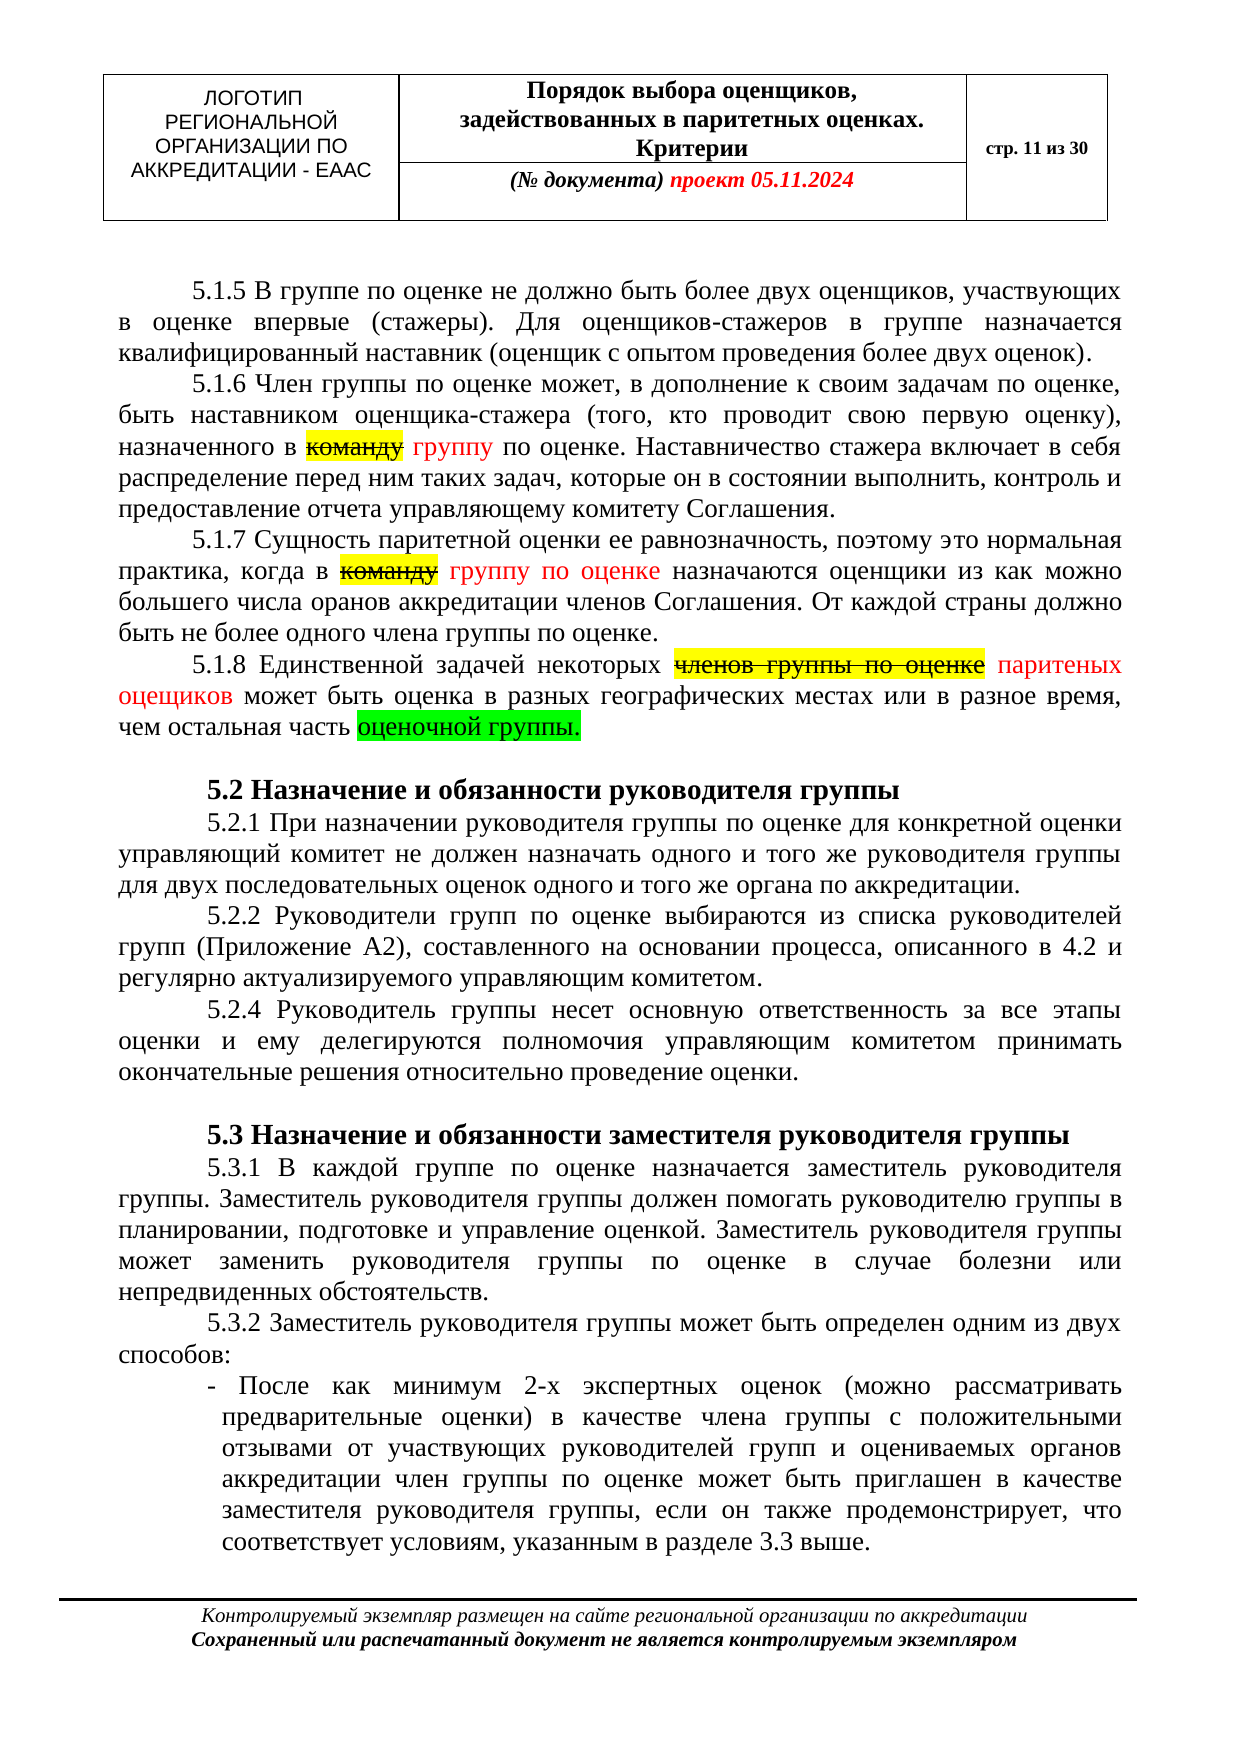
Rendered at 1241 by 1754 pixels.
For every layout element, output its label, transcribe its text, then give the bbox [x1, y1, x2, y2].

text 5.3.1 В каждой группе по оценке назначается заместитель руководителя группы. Заместитель руководителя группы должен помогать руководителю группы в планировании, подготовке и управление оценкой. Заместитель руководителя группы может заменить руководителя группы по оценке в случае болезни или непредвиденных обстоятельств. [118, 1151, 1122, 1307]
text 5.2.2 Руководители групп по оценке выбираются из списка руководителей групп (Приложение А2), составленного на основании процесса, описанного в 4.2 и регулярно актуализируемого управляющим комитетом. [118, 899, 1122, 993]
text 5.1.7 Сущность паритетной оценки ее равнозначность, поэтому это нормальная практика, когда в команду группу по оценке назначаются оценщики из как можно большего числа оранов аккредитации членов Соглашения. От каждой страны должно быть не более одного члена группы по оценке. [118, 523, 1122, 648]
text 5.2.4 Руководитель группы несет основную ответственность за все этапы оценки и ему делегируются полномочия управляющим комитетом принимать окончательные решения относительно проведение оценки. [118, 993, 1122, 1086]
text 5.1.5 В группе по оценке не должно быть более двух оценщиков, участвующих в оценке впервые (стажеры). Для оценщиков-стажеров в группе назначается квалифицированный наставник (оценщик с опытом проведения более двух оценок). [118, 274, 1122, 367]
text 5.1.8 Единственной задачей некоторых членов группы по оценке паритеных оцещиков может быть оценка в разных географических местах или в разное время, чем остальная часть оценочной группы. [118, 648, 1122, 741]
text 5.3.2 Заместитель руководителя группы может быть определен одним из двух способов: [118, 1307, 1122, 1369]
text - После как минимум 2-х экспертных оценок (можно рассматривать предварительные оценки) в качестве члена группы с положительными отзывами от участвующих руководителей групп и оцениваемых органов аккредитации член группы по оценке может быть приглашен в качестве заместителя руководителя группы, если он также продемонстрирует, что соответствует условиям, указанным в разделе 3.3 выше. [207, 1369, 1122, 1556]
subtitle 5.2 Назначение и обязанности руководителя группы [207, 772, 1122, 806]
text 5.2.1 При назначении руководителя группы по оценке для конкретной оценки управляющий комитет не должен назначать одного и того же руководителя группы для двух последовательных оценок одного и того же органа по аккредитации. [118, 806, 1122, 899]
text 5.1.6 Член группы по оценке может, в дополнение к своим задачам по оценке, быть наставником оценщика-стажера (того, кто проводит свою первую оценку), назначенного в команду группу по оценке. Наставничество стажера включает в себя распределение перед ним таких задач, которые он в состоянии выполнить, контроль и предоставление отчета управляющему комитету Соглашения. [118, 367, 1122, 523]
subtitle 5.3 Назначение и обязанности заместителя руководителя группы [207, 1117, 1122, 1151]
